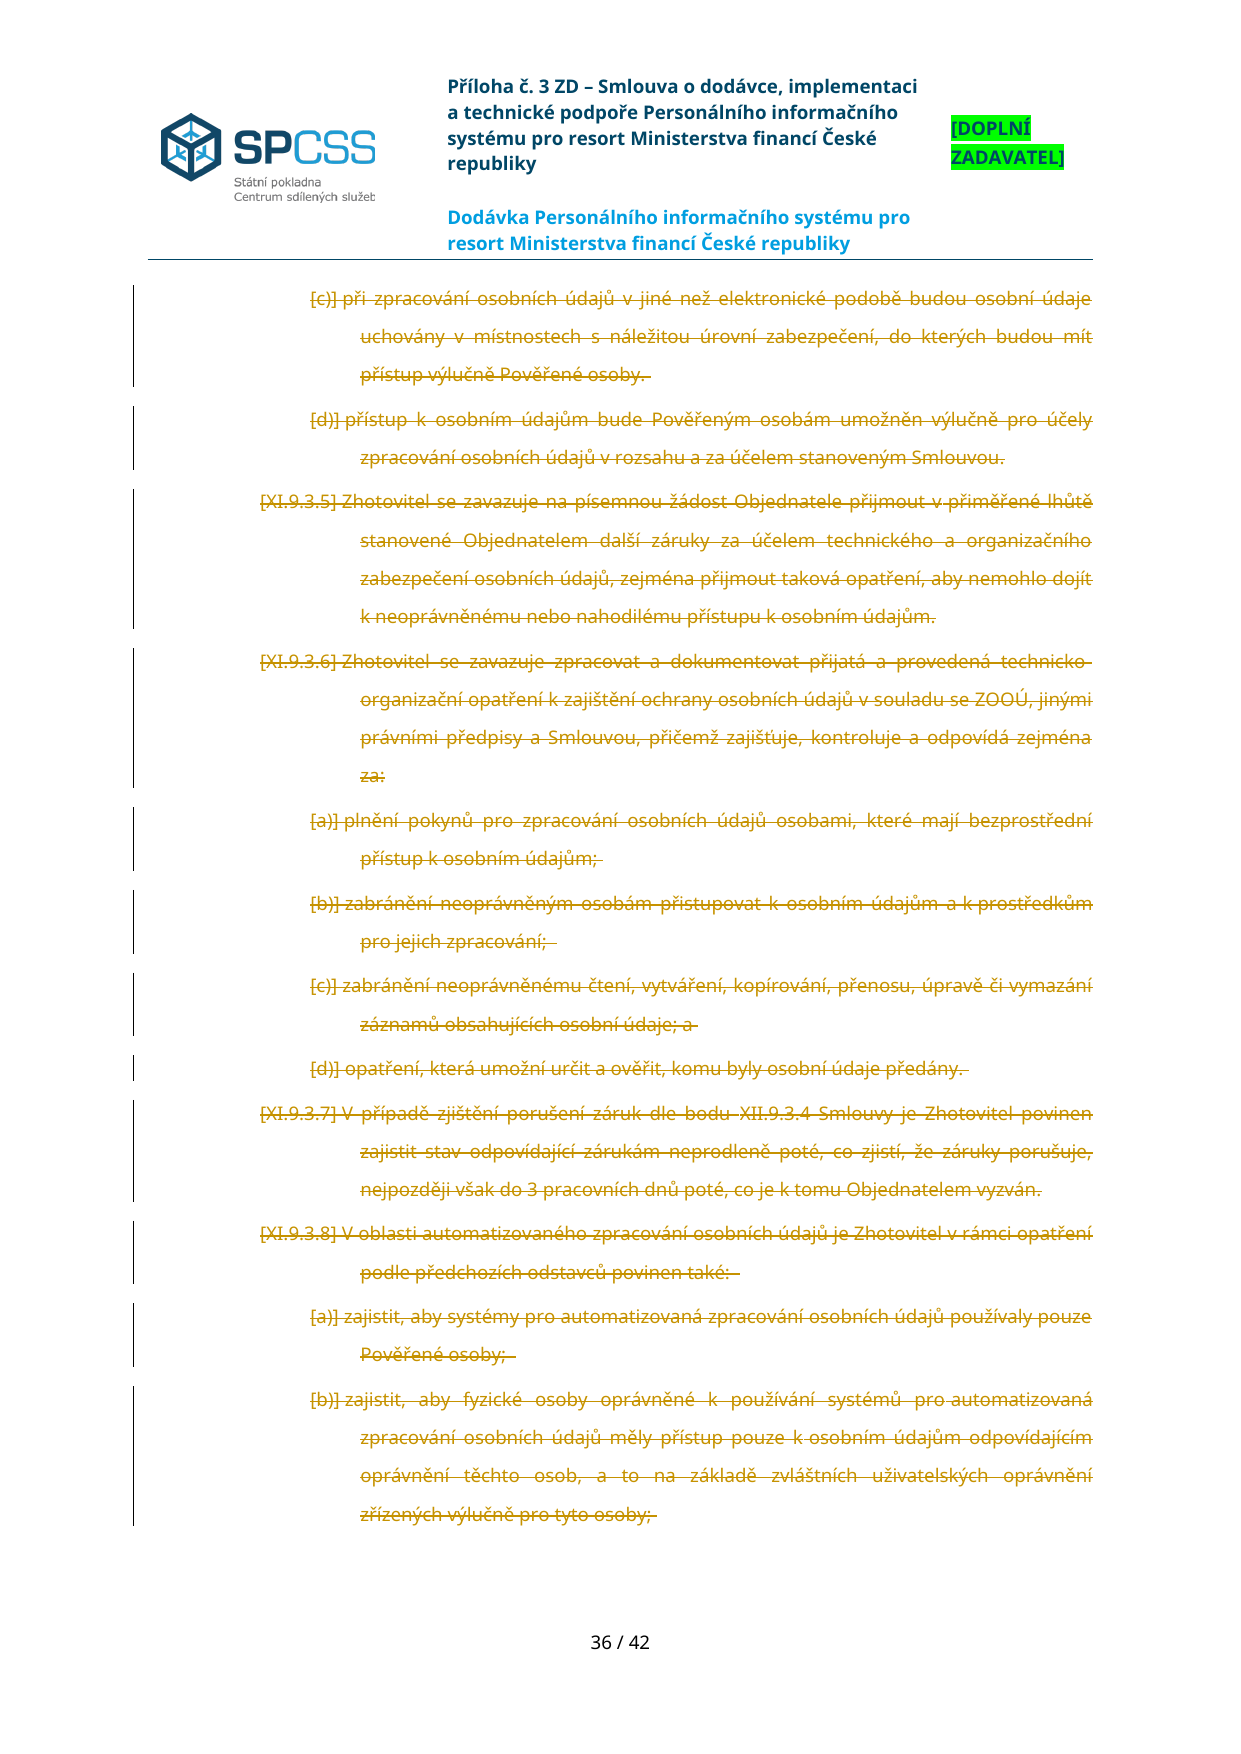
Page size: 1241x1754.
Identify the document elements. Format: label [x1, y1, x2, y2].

picture [161, 113, 375, 203]
